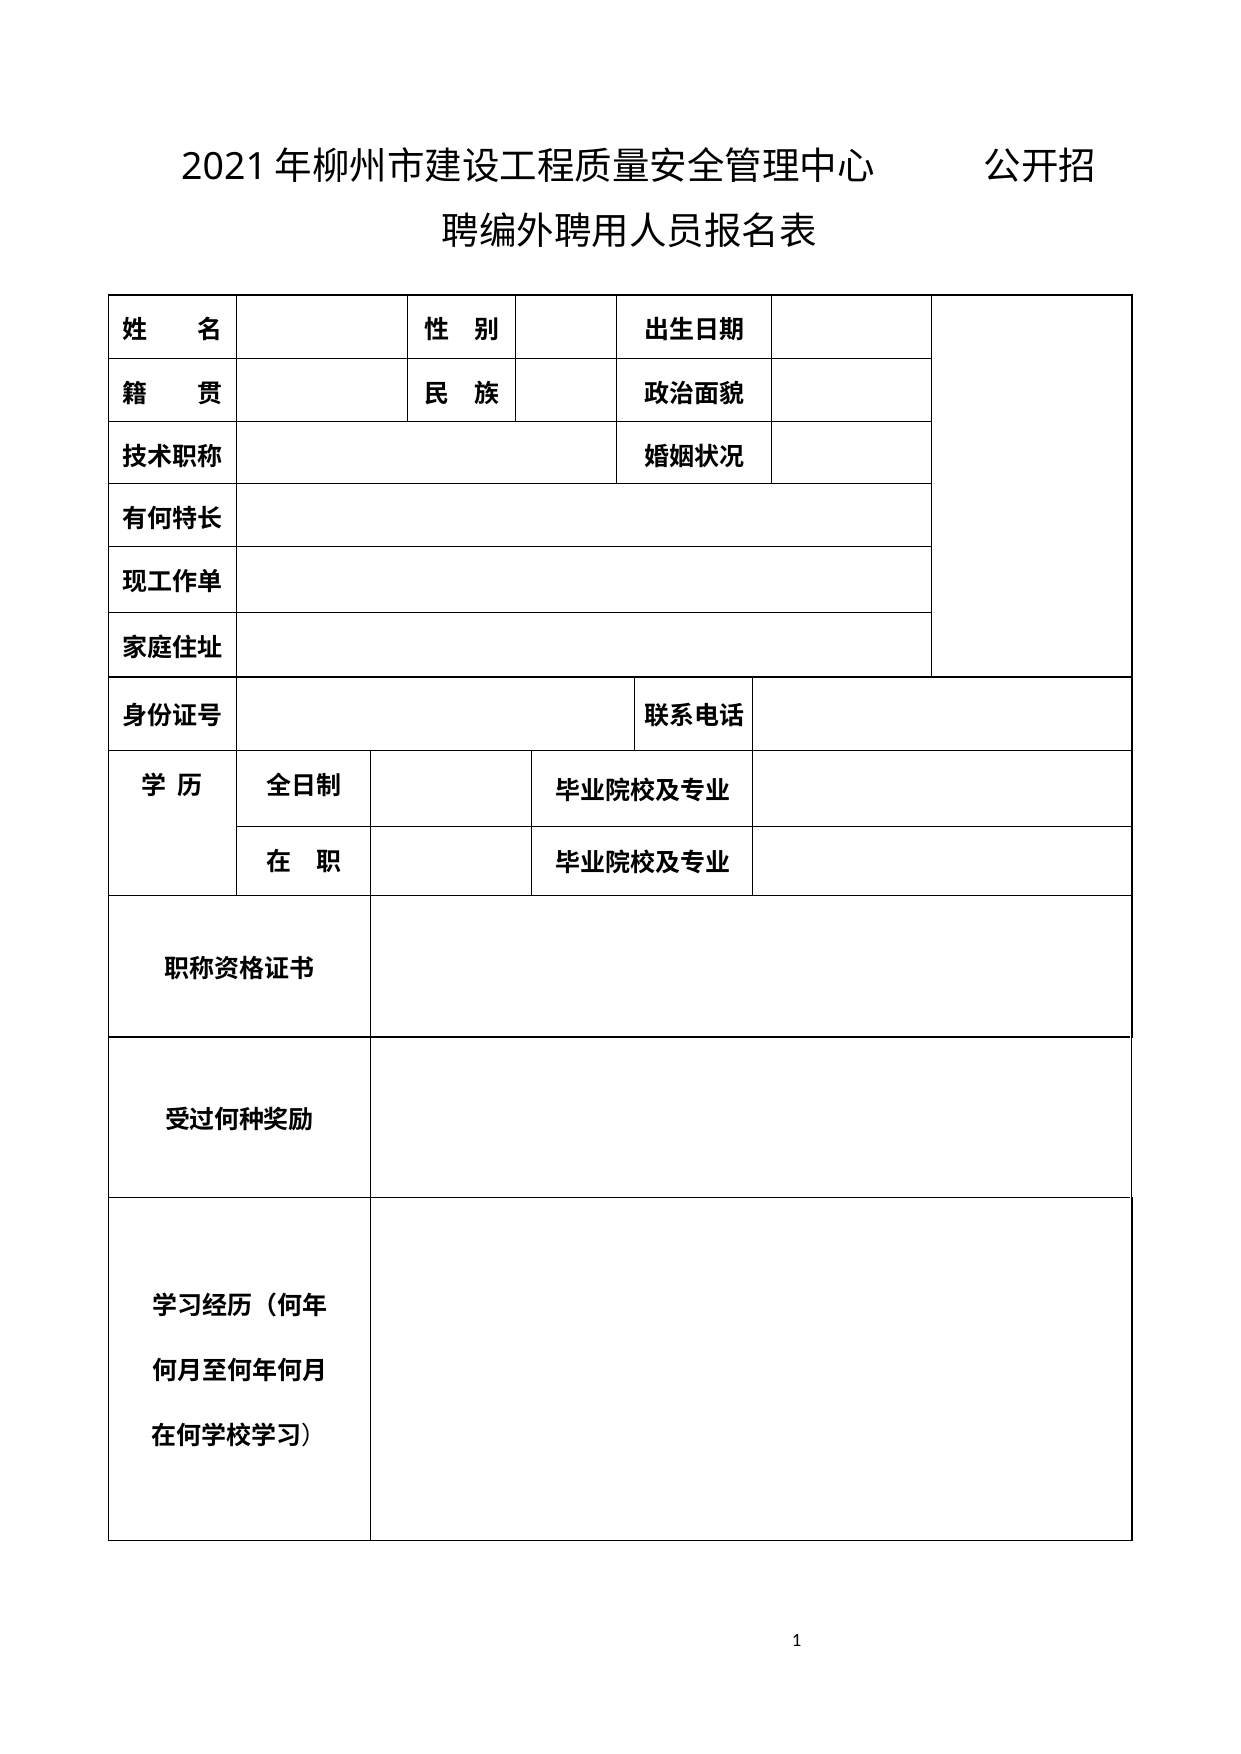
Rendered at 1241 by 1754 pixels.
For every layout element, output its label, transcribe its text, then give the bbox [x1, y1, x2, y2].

table_cell [772, 359, 931, 421]
table_header [237, 296, 407, 358]
table_cell [371, 751, 531, 826]
table_cell 技术职称 [109, 422, 236, 483]
table_cell [753, 827, 1131, 895]
table_cell 联系电话 [635, 678, 752, 750]
table_cell [516, 359, 616, 421]
table_cell 民 族 [408, 359, 515, 421]
table_cell [371, 827, 531, 895]
table_header [772, 296, 931, 358]
table_cell 全日制 教 育 [237, 751, 370, 826]
table_cell 学 历 学 位 [109, 751, 236, 895]
table_cell [753, 678, 1131, 750]
table_cell [237, 678, 634, 750]
table_cell [237, 422, 616, 483]
table_cell 毕业院校及专业 [532, 827, 752, 895]
table_cell [371, 1197, 1131, 1540]
table_cell [237, 484, 931, 546]
table_cell [753, 751, 1131, 826]
text 2021年柳州市建设工程质量安全管理中心 公开招聘编外聘用人员报名表 [148, 131, 1110, 261]
table_cell [371, 1036, 1131, 1197]
table_cell 籍 贯 [109, 359, 236, 421]
table_cell 在 职 教 育 [237, 827, 370, 895]
table_cell 毕业院校及专业 [532, 751, 752, 826]
table_cell 家庭住址 [109, 613, 236, 676]
table_cell [237, 547, 931, 612]
table_header [516, 296, 616, 358]
table_header [932, 296, 1131, 676]
table_cell 婚姻状况 [617, 422, 771, 483]
table_cell 学习经历（何年 何月至何年何月 在何学校学习） [109, 1198, 370, 1540]
table_cell 身份证号 [109, 678, 236, 750]
table_cell 受过何种奖励 [109, 1038, 370, 1197]
table_header 姓 名 [109, 296, 236, 358]
table_cell [237, 359, 407, 421]
table_cell 现工作单位及职务 [109, 547, 236, 612]
table_header 性 别 [408, 296, 515, 358]
table_cell 有何特长 [109, 484, 236, 546]
table_cell 政治面貌 [617, 359, 771, 421]
table_header 出生日期 [617, 296, 771, 358]
table_cell [371, 896, 1131, 1036]
table_cell 职称资格证书 [109, 896, 370, 1036]
table_cell [237, 613, 931, 676]
table_cell [772, 422, 931, 483]
